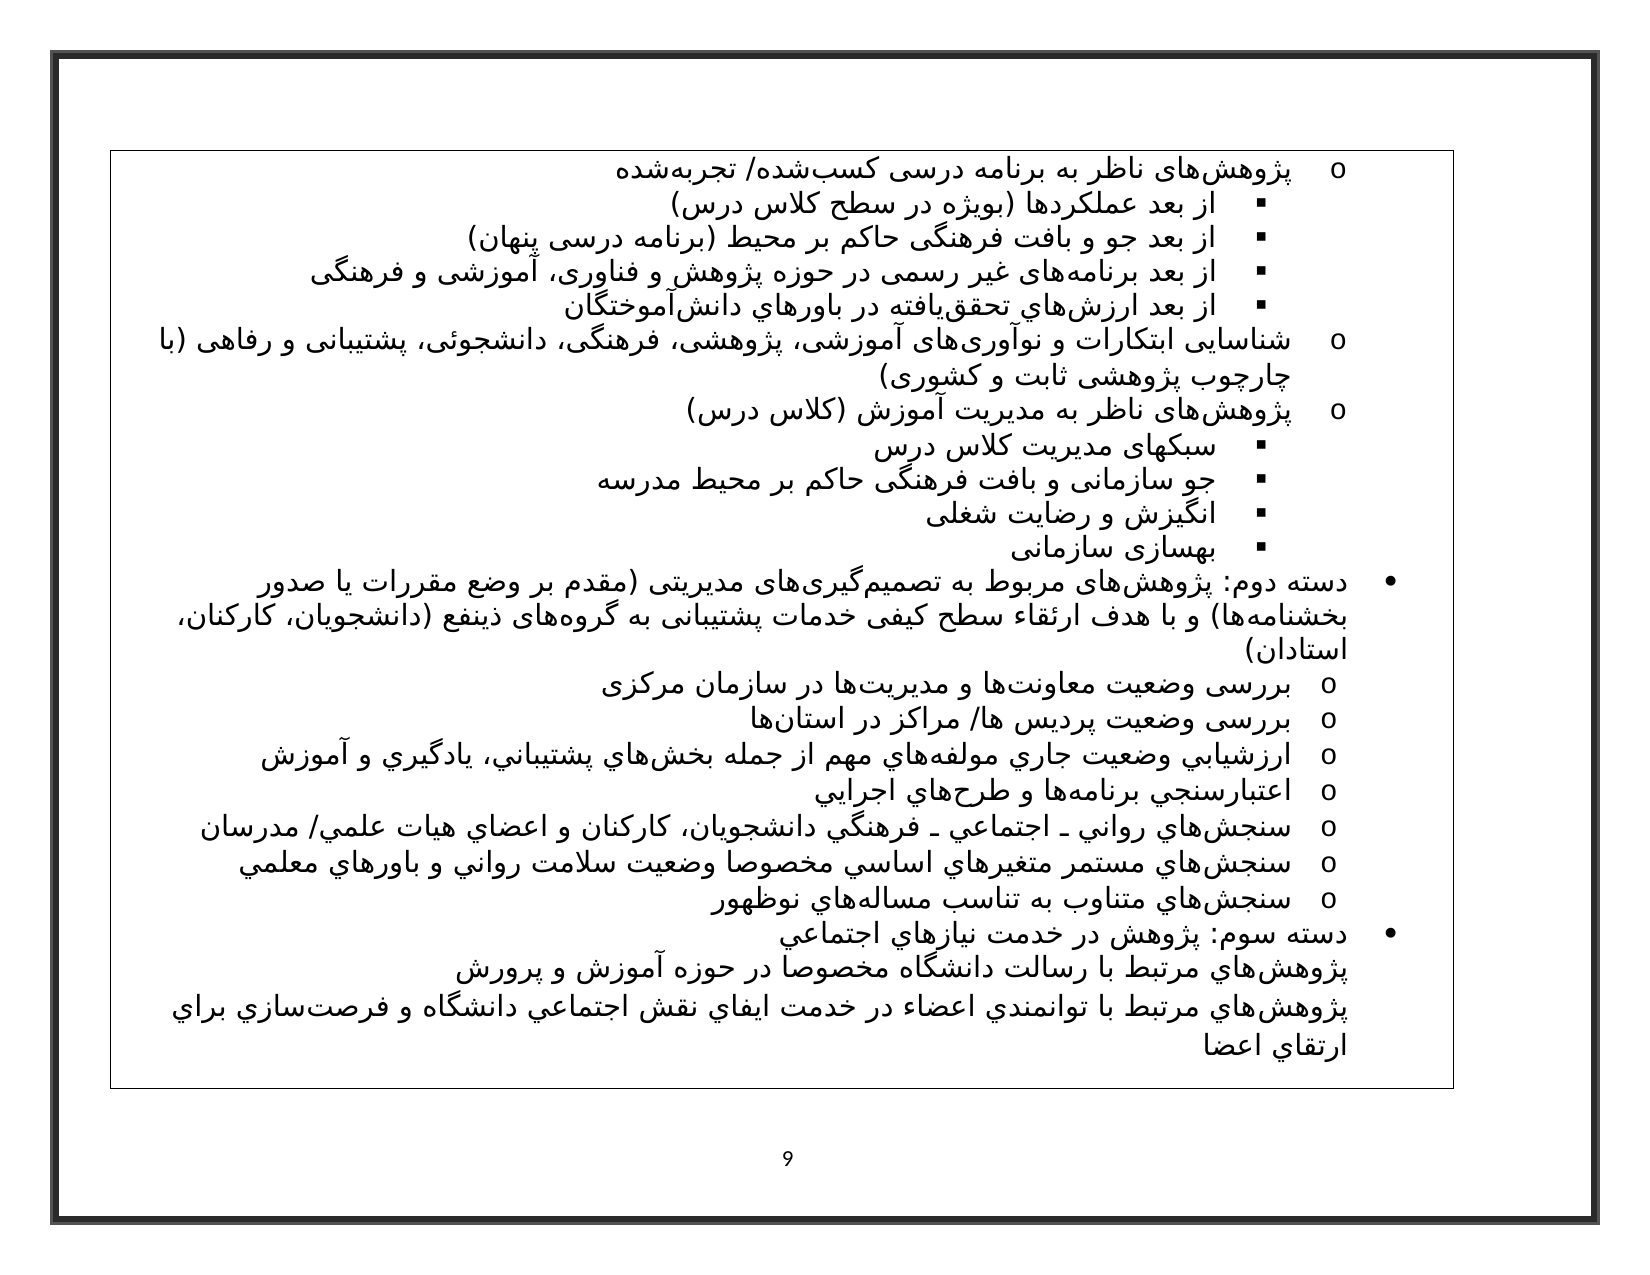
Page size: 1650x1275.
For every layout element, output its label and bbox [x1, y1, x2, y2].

table_cell [111, 151, 1453, 1087]
